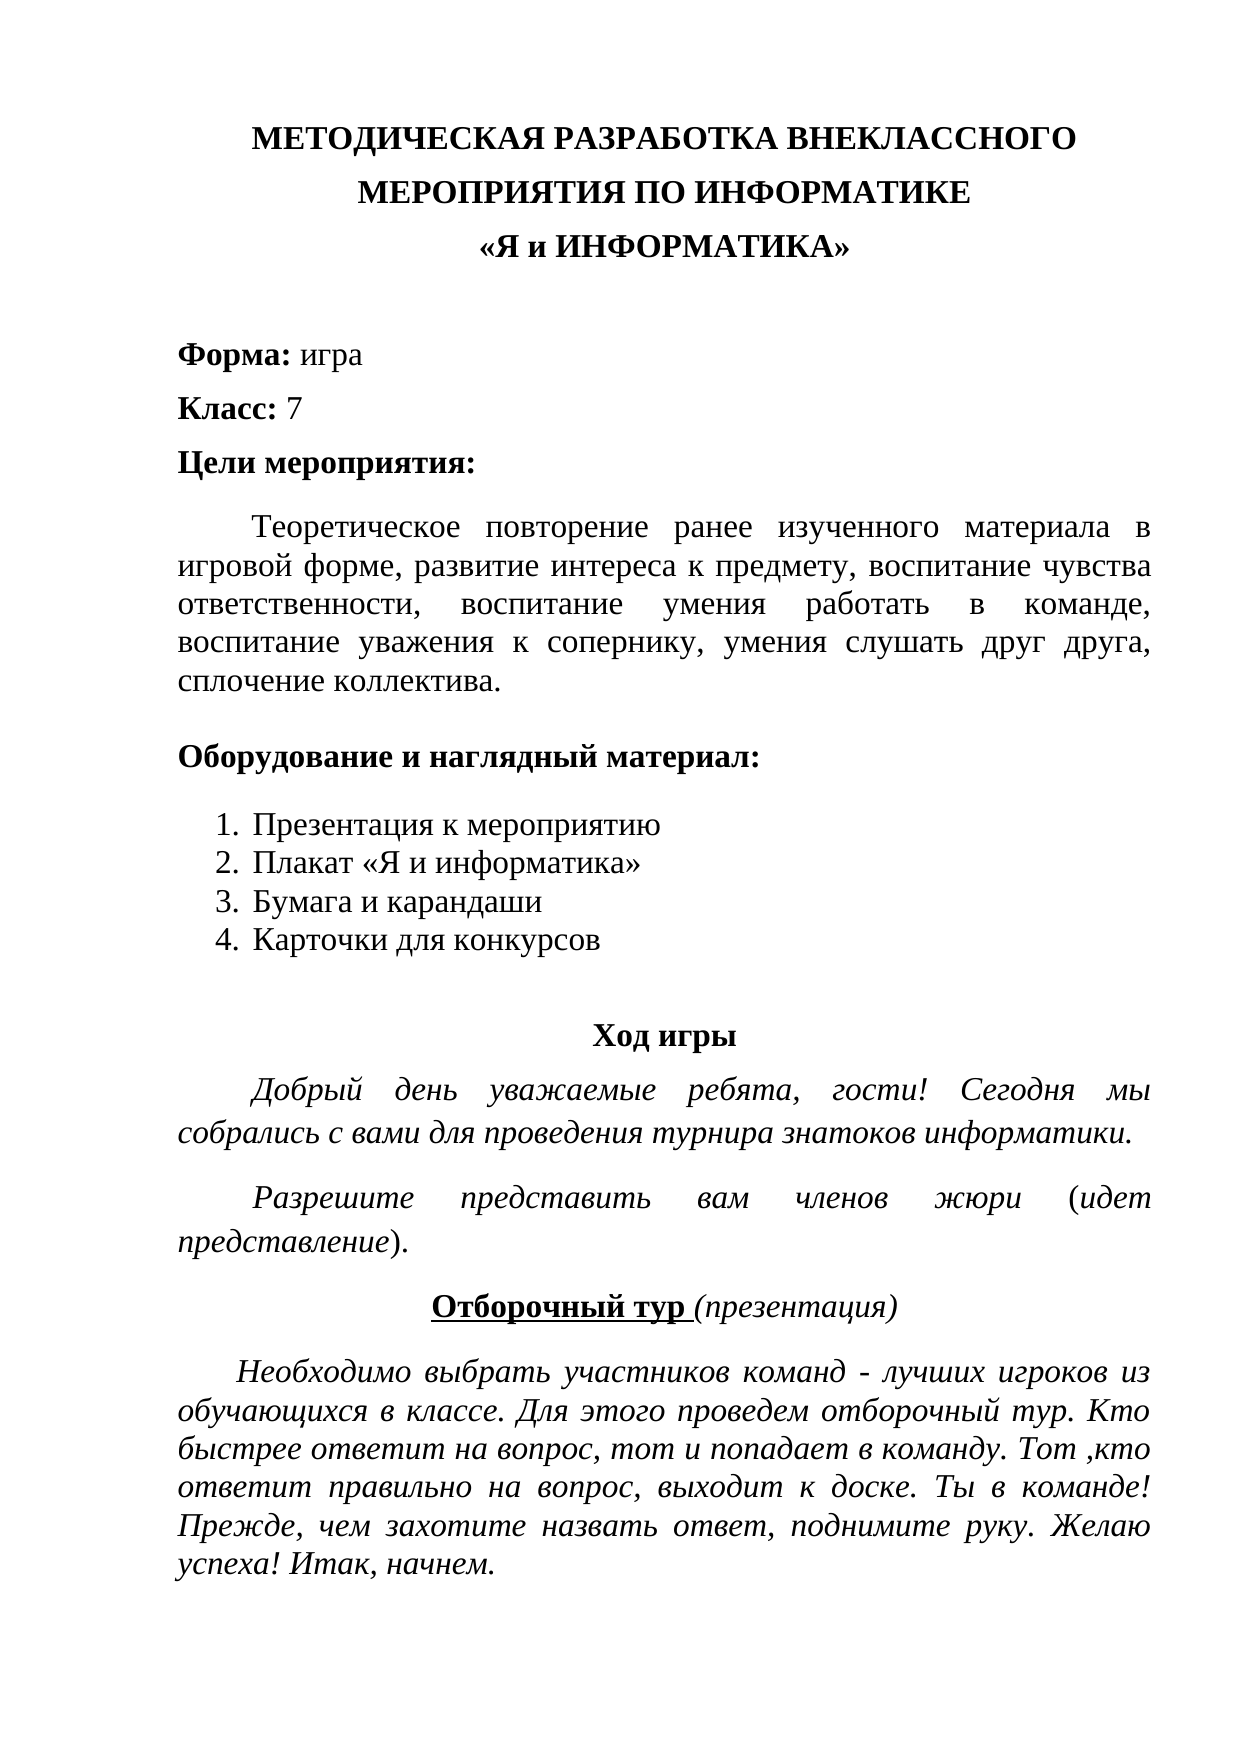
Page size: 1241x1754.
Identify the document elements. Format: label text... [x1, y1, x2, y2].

text Отборочный тур (презентация) [177, 1287, 1152, 1325]
text Необходимо выбрать участников команд - лучших игроков из обучающихся в классе. Для этого проведем отборочный тур. Кто быстрее ответит на вопрос, тот и попадает в команду. Тот ,кто ответит правильно на вопрос, выходит к доске. Ты в команде! Прежде, чем захотите назвать ответ, поднимите руку. Желаю успеха! Итак, начнем. [177, 1352, 1152, 1582]
list Бумага и карандаши [215, 881, 1152, 919]
list Карточки для конкурсов [215, 919, 1152, 986]
text «Я и ИНФОРМАТИКА» [177, 226, 1152, 264]
text МЕРОПРИЯТИЯ ПО ИНФОРМАТИКЕ [177, 172, 1152, 210]
text Ход игры [177, 1015, 1152, 1053]
list Презентация к мероприятию [215, 804, 1152, 843]
text МЕТОДИЧЕСКАЯ РАЗРАБОТКА ВНЕКЛАССНОГО [177, 118, 1152, 156]
text Цели мероприятия: [177, 442, 1152, 480]
list Плакат «Я и информатика» [215, 843, 1152, 881]
text Добрый день уважаемые ребята, гости! Сегодня мы собрались с вами для проведения турнира знатоков информатики. [177, 1069, 1152, 1151]
text Форма: игра [177, 334, 1152, 372]
text Оборудование и наглядный материал: [177, 737, 1152, 775]
text Разрешите представить вам членов жюри (идет представление). [177, 1178, 1152, 1260]
text Класс: 7 [177, 388, 1152, 426]
text Теоретическое повторение ранее изученного материала в игровой форме, развитие интереса к предмету, воспитание чувства ответственности, воспитание умения работать в команде, воспитание уважения к сопернику, умения слушать друг друга, сплочение коллектива. [177, 507, 1152, 698]
